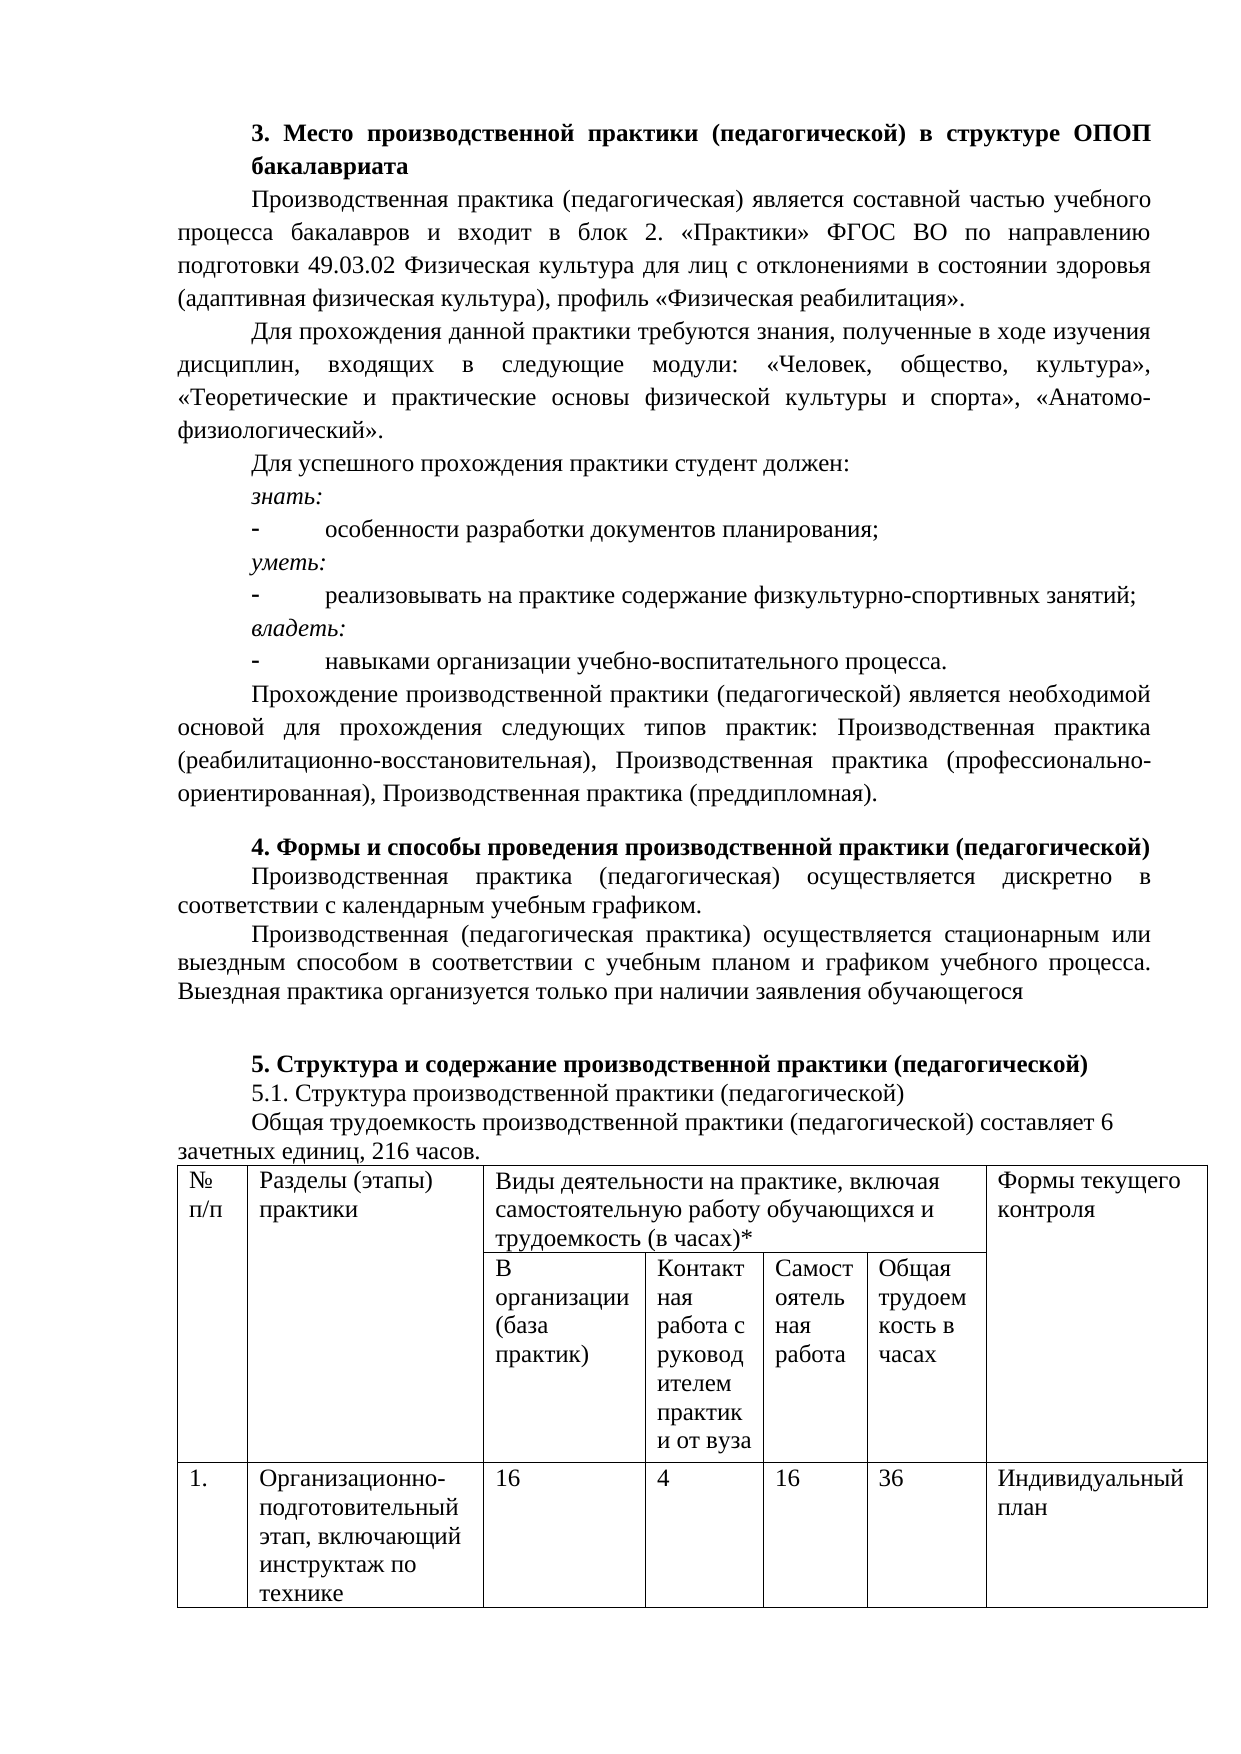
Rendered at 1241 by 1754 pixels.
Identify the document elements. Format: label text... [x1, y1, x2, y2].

table_header Формы текущего контроля [987, 1166, 1207, 1462]
list Для прохождения данной практики требуются знания, полученные в ходе изучения дисциплин, входящих в следующие модули: «Человек, общество, культура», «Теоретические и практические основы физической культуры и спорта», «Анатомо-физиологический». [177, 316, 1152, 444]
list Производственная практика (педагогическая) является составной частью учебного процесса бакалавров и входит в блок 2. «Практики» ФГОС ВО по направлению подготовки 49.03.02 Физическая культура для лиц с отклонениями в состоянии здоровья (адаптивная физическая культура), профиль «Физическая реабилитация». [177, 184, 1152, 312]
list 3. Место производственной практики (педагогической) в структуре ОПОП бакалавриата [251, 118, 1152, 180]
table_cell Общая трудоемкость в часах [868, 1253, 986, 1462]
text Производственная (педагогическая практика) осуществляется стационарным или выездным способом в соответствии с учебным планом и графиком учебного процесса. Выездная практика организуется только при наличии заявления обучающегося [177, 919, 1152, 1005]
text Общая трудоемкость производственной практики (педагогической) составляет 6 зачетных единиц, 216 часов. [177, 1107, 1152, 1164]
list реализовывать на практике содержание физкультурно-спортивных занятий; [177, 580, 1152, 609]
list Для успешного прохождения практики студент должен: [177, 448, 1152, 477]
list уметь: [177, 547, 1152, 576]
table_header № п/п [178, 1166, 247, 1462]
table_cell 1. [178, 1463, 247, 1607]
list владеть: [177, 613, 1152, 642]
text 4. Формы и способы проведения производственной практики (педагогической) [177, 832, 1152, 861]
list Прохождение производственной практики (педагогической) является необходимой основой для прохождения следующих типов практик: Производственная практика (реабилитационно-восстановительная), Производственная практика (профессионально-ориентированная), Производственная практика (преддипломная). [177, 679, 1152, 807]
text Производственная практика (педагогическая) осуществляется дискретно в соответствии с календарным учебным графиком. [177, 861, 1152, 919]
table_header Разделы (этапы) практики [248, 1166, 483, 1462]
table_header Виды деятельности на практике, включая самостоятельную работу обучающихся и трудоемкость (в часах)* [484, 1166, 986, 1252]
text 5. Структура и содержание производственной практики (педагогической) [251, 1049, 1152, 1078]
table_cell 36 [868, 1463, 986, 1607]
table_cell Индивидуальный план [987, 1463, 1207, 1607]
list знать: [177, 481, 1152, 510]
table_cell Контактная работа с руководителем практики от вуза [646, 1253, 763, 1462]
list навыками организации учебно-воспитательного процесса. [177, 646, 1152, 675]
text 5.1. Структура производственной практики (педагогической) [251, 1078, 1152, 1107]
list особенности разработки документов планирования; [177, 514, 1152, 543]
table_cell 16 [484, 1463, 645, 1607]
table_cell 4 [646, 1463, 763, 1607]
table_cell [248, 1463, 483, 1607]
table_cell 16 [764, 1463, 867, 1607]
table_cell В организации (база практик) [484, 1253, 645, 1462]
table_cell Самостоятельная работа [764, 1253, 867, 1462]
